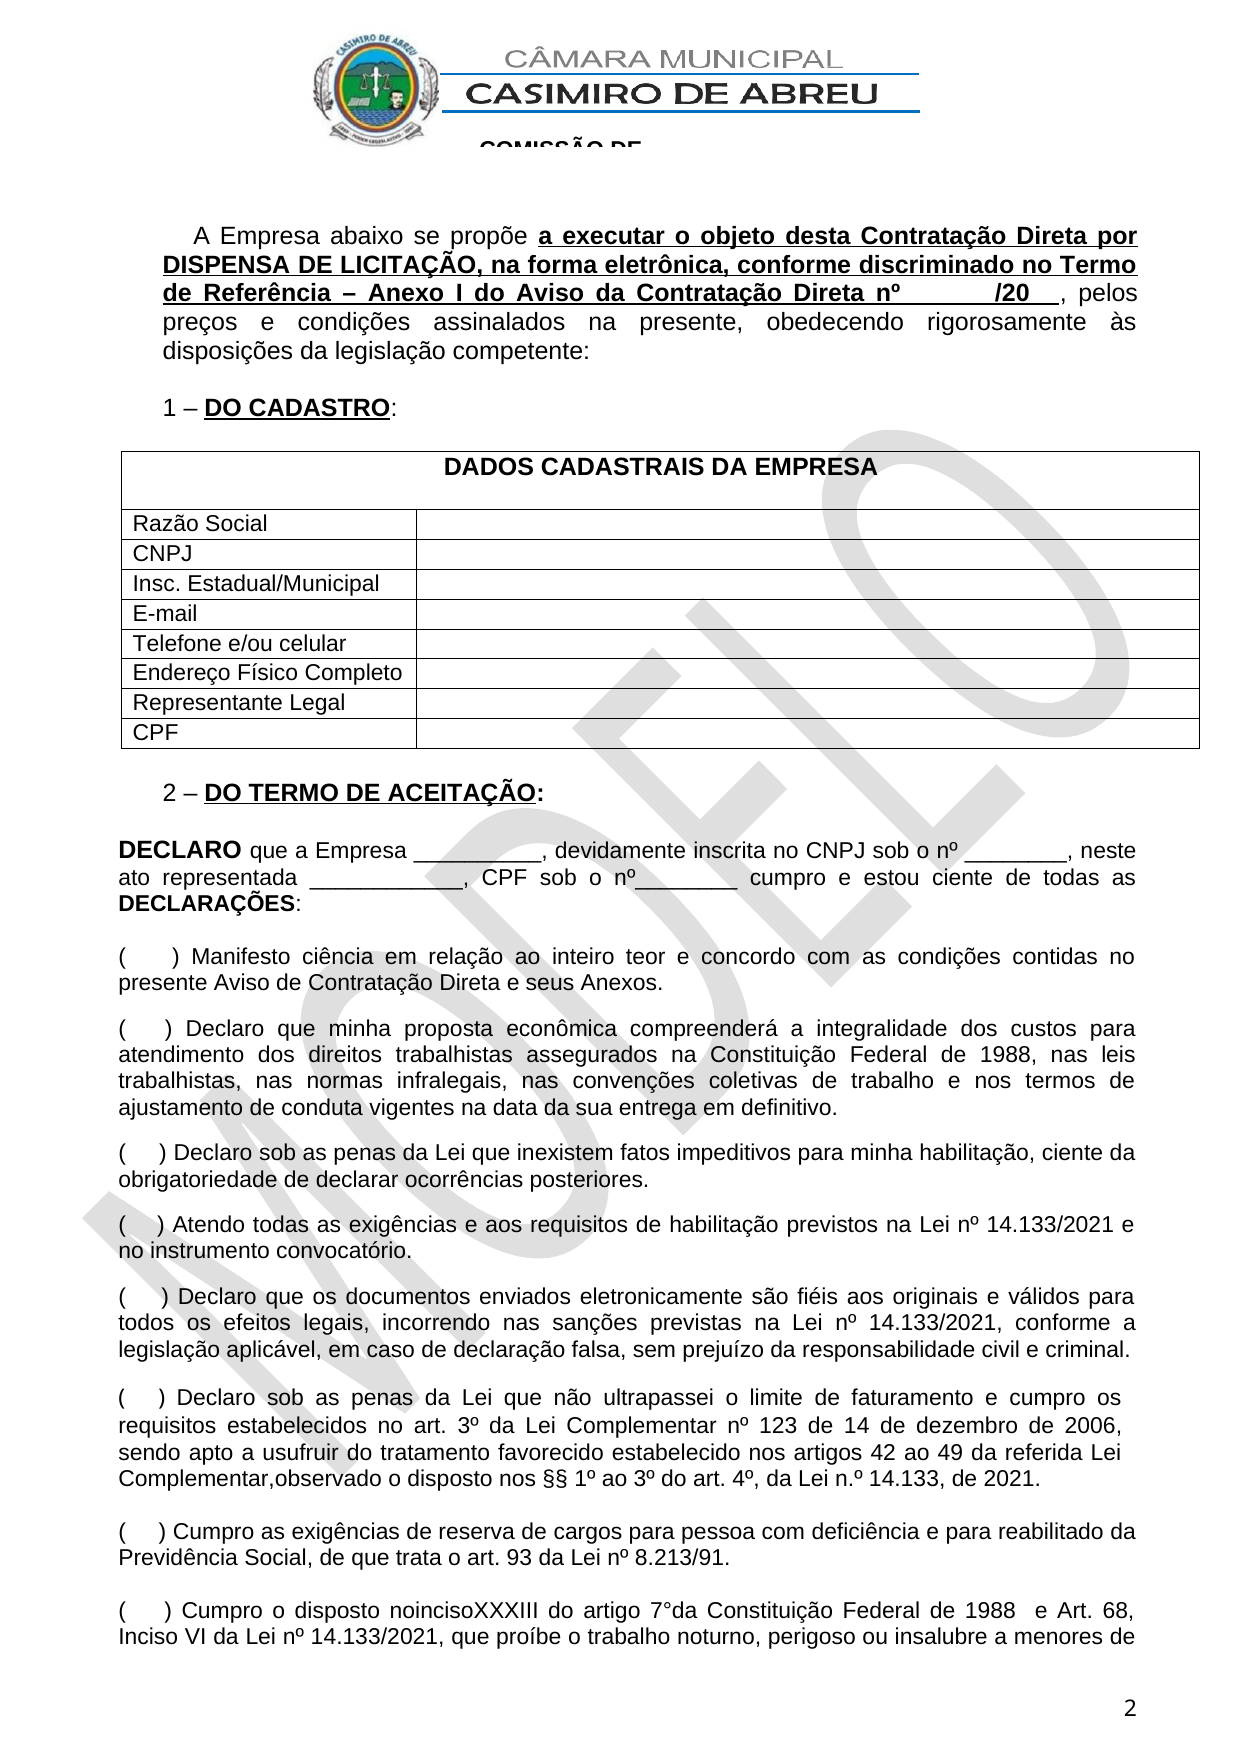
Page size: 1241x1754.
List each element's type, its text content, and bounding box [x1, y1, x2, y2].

picture [661, 50, 685, 68]
picture [739, 83, 877, 104]
picture [714, 50, 735, 68]
table_cell [417, 540, 1199, 569]
picture [705, 83, 728, 104]
table_cell E-mail [122, 600, 416, 628]
text A Empresa abaixo se propõe a executar o objeto desta Contratação Direta por DISPENSA DE LICITAÇÃO, na forma eletrônica, conforme discriminado no Termo de Referência – Anexo I do Aviso da Contratação Direta nº ______/20__, pelos preços e condições assinalados na presente, obedecendo rigorosamente às disposições da legislação competente: [162, 276, 1138, 364]
text ( ) Atendo todas as exigências e aos requisitos de habilitação previstos na Lei nº 14.133/2021 e no instrumento convocatório. [118, 1211, 1137, 1264]
table_cell Razão Social [122, 510, 416, 539]
table_cell Telefone e/ou celular [122, 630, 416, 658]
table_cell CNPJ [122, 540, 416, 569]
table_cell Endereço Físico Completo [122, 659, 416, 688]
text ( ) Declaro sob as penas da Lei que não ultrapassei o limite de faturamento e cumpro os requisitos estabelecidos no art. 3º da Lei Complementar nº 123 de 14 de dezembro de 2006, sendo apto a usufruir do tratamento favorecido estabelecido nos artigos 42 ao 49 da referida Lei Complementar,observado o disposto nos §§ 1º ao 3º do art. 4º, da Lei n.º 14.133, de 2021. [118, 1381, 1123, 1492]
picture [689, 50, 710, 68]
table_cell [417, 630, 1199, 658]
table_cell [417, 719, 1199, 748]
picture [675, 83, 703, 104]
table_cell [417, 689, 1199, 718]
text A Empresa abaixo se propõe a executar o objeto desta Contratação Direta por DISPENSA DE LICITAÇÃO, na forma eletrônica, conforme discriminado no Termo de Referência – Anexo I do Aviso da Contratação Direta nº ______/20__, pelos preços e condições assinalados na presente, obedecendo rigorosamente às disposições da legislação competente: [162, 221, 1138, 275]
table_cell [417, 600, 1199, 628]
table_cell [417, 510, 1199, 539]
picture [466, 83, 661, 104]
text DECLARO que a Empresa __________, devidamente inscrita no CNPJ sob o nº ________, neste ato representada ____________, CPF sob o nº________ cumpro e estou ciente de todas as DECLARAÇÕES: [118, 835, 1137, 916]
picture [748, 50, 770, 68]
text ( ) Manifesto ciência em relação ao inteiro teor e concordo com as condições contidas no presente Aviso de Contratação Direta e seus Anexos. [118, 943, 1137, 996]
text ( ) Declaro que minha proposta econômica compreenderá a integralidade dos custos para atendimento dos direitos trabalhistas assegurados na Constituição Federal de 1988, nas leis trabalhistas, nas normas infralegais, nas convenções coletivas de trabalho e nos termos de ajustamento de conduta vigentes na data da sua entrega em definitivo. [118, 1015, 1137, 1120]
text ( ) Declaro que os documentos enviados eletronicamente são fiéis aos originais e válidos para todos os efeitos legais, incorrendo nas sanções previstas na Lei nº 14.133/2021, conforme a legislação aplicável, em caso de declaração falsa, sem prejuízo da responsabilidade civil e criminal. [118, 1283, 1137, 1362]
table_cell [417, 570, 1199, 599]
text 1 – DO CADASTRO: [162, 393, 1138, 422]
text ( ) Declaro sob as penas da Lei que inexistem fatos impeditivos para minha habilitação, ciente da obrigatoriedade de declarar ocorrências posteriores. [118, 1139, 1137, 1192]
picture [783, 50, 843, 68]
text 2 – DO TERMO DE ACEITAÇÃO: [162, 777, 1240, 806]
text ( ) Cumpro as exigências de reserva de cargos para pessoa com deficiência e para reabilitado da Previdência Social, de que trata o art. 93 da Lei nº 8.213/91. [118, 1518, 1137, 1571]
table_cell CPF [122, 719, 416, 748]
table_cell [417, 659, 1199, 688]
table_cell Representante Legal [122, 689, 416, 718]
table_header DADOS CADASTRAIS DA EMPRESA [122, 452, 1199, 509]
table_cell Insc. Estadual/Municipal [122, 570, 416, 599]
picture [313, 27, 440, 148]
